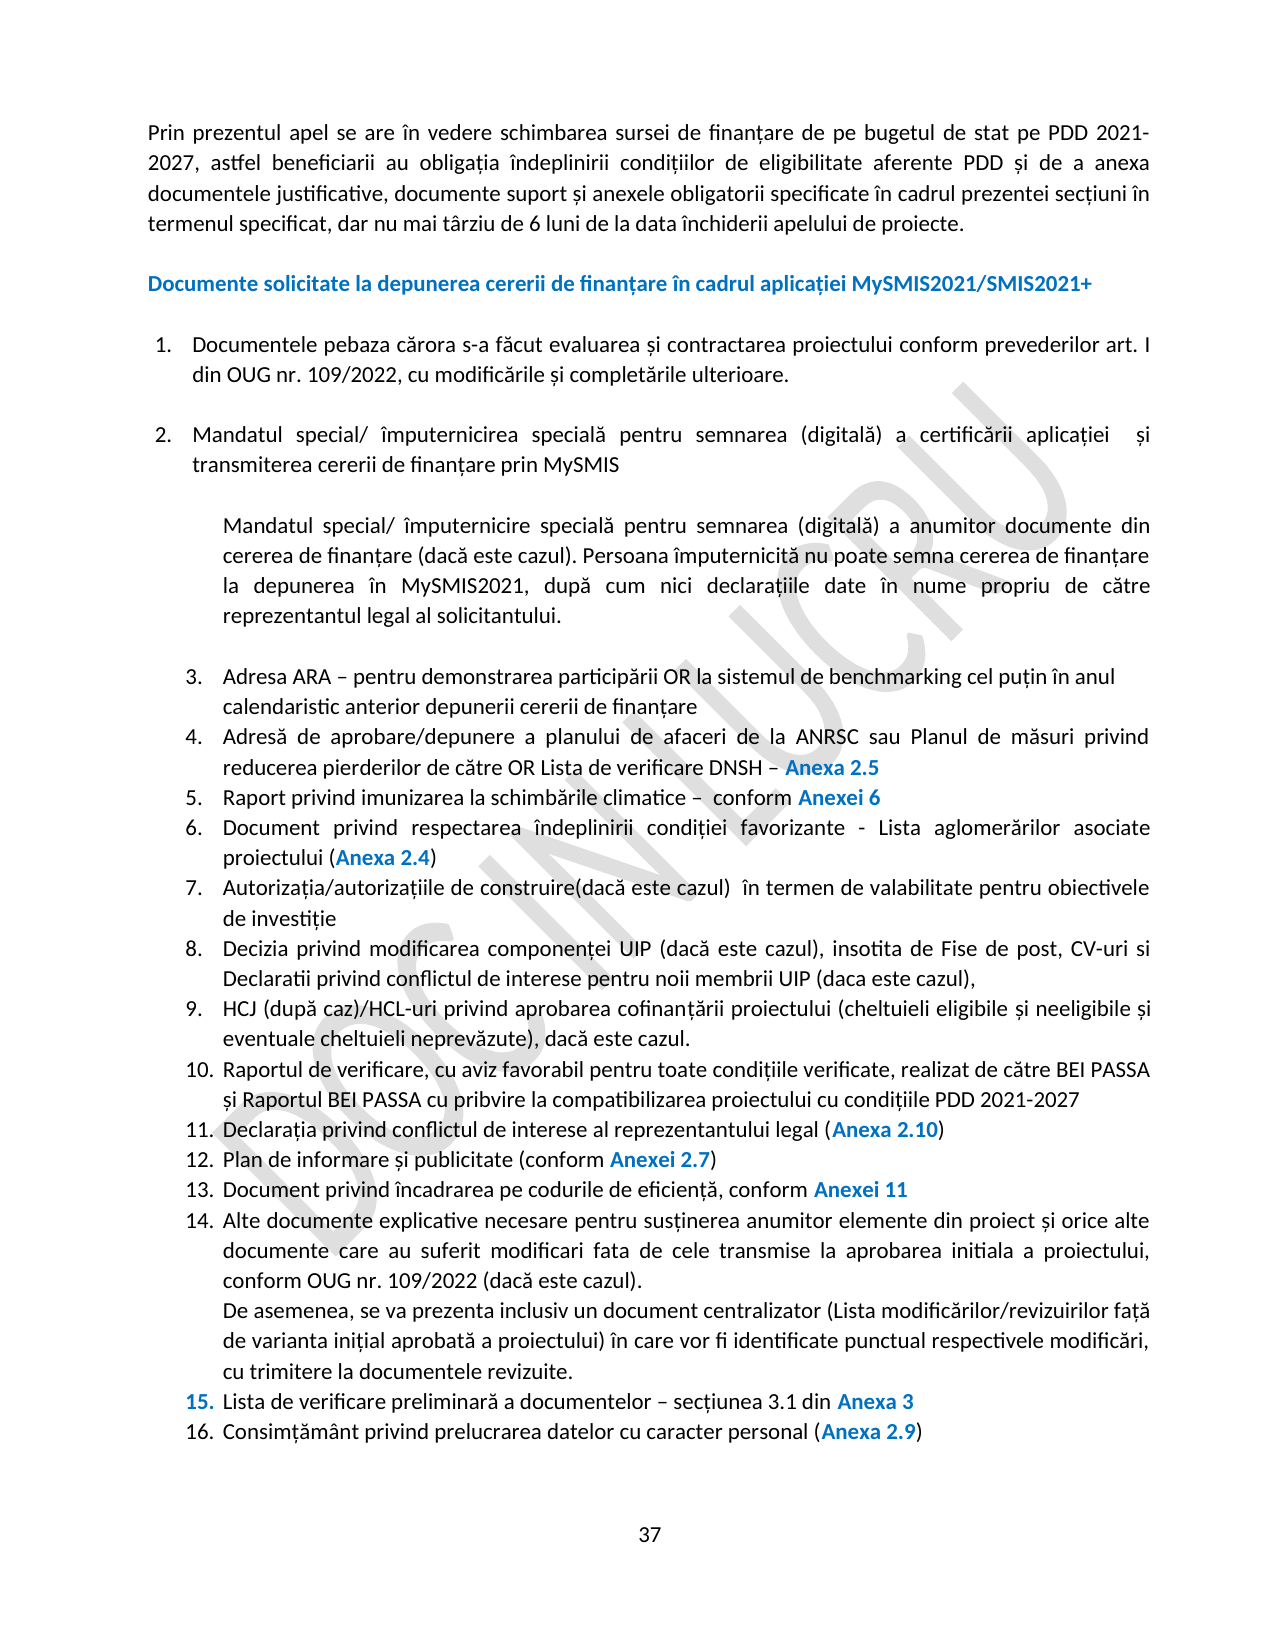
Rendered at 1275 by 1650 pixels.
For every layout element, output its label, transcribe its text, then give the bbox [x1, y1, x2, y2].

list Declarația privind conflictul de interese al reprezentantului legal (Anexa 2.10) [185, 1115, 1152, 1143]
list HCJ (după caz)/HCL-uri privind aprobarea cofinanţării proiectului (cheltuieli eligibile şi neeligibile și eventuale cheltuieli neprevăzute), dacă este cazul. [185, 994, 1152, 1052]
list Plan de informare și publicitate (conform Anexei 2.7) [185, 1145, 1152, 1173]
list Alte documente explicative necesare pentru susținerea anumitor elemente din proiect și orice alte documente care au suferit modificari fata de cele transmise la aprobarea initiala a proiectului, conform OUG nr. 109/2022 (dacă este cazul). [185, 1206, 1152, 1294]
list Documentele pebaza cărora s-a făcut evaluarea și contractarea proiectului conform prevederilor art. I din OUG nr. 109/2022, cu modificările și completările ulterioare. [154, 330, 1152, 388]
list Raportul de verificare, cu aviz favorabil pentru toate condițiile verificate, realizat de către BEI PASSA și Raportul BEI PASSA cu pribvire la compatibilizarea proiectului cu condițiile PDD 2021-2027 [185, 1055, 1152, 1113]
list Decizia privind modificarea componenței UIP (dacă este cazul), insotita de Fise de post, CV-uri si Declaratii privind conflictul de interese pentru noii membrii UIP (daca este cazul), [185, 934, 1152, 992]
list Mandatul special/ împuternicirea specială pentru semnarea (digitală) a certificării aplicației și transmiterea cererii de finanțare prin MySMIS [154, 420, 1152, 478]
list Raport privind imunizarea la schimbările climatice – conform Anexei 6 [185, 783, 1152, 811]
list Adresa ARA – pentru demonstrarea participării OR la sistemul de benchmarking cel puțin în anul calendaristic anterior depunerii cererii de finanțare [185, 662, 1152, 720]
list Mandatul special/ împuternicire specială pentru semnarea (digitală) a anumitor documente din cererea de finanțare (dacă este cazul). Persoana împuternicită nu poate semna cererea de finanțare la depunerea în MySMIS2021, după cum nici declarațiile date în nume propriu de către reprezentantul legal al solicitantului. [223, 511, 1152, 629]
list Lista de verificare preliminară a documentelor – secțiunea 3.1 din Anexa 3 [185, 1387, 1152, 1415]
text Documente solicitate la depunerea cererii de finanțare în cadrul aplicației MySMIS2021/SMIS2021+ [148, 269, 1152, 297]
list Adresă de aprobare/depunere a planului de afaceri de la ANRSC sau Planul de măsuri privind reducerea pierderilor de către OR Lista de verificare DNSH – Anexa 2.5 [185, 722, 1152, 781]
list Document privind respectarea îndeplinirii condiției favorizante - Lista aglomerărilor asociate proiectului (Anexa 2.4) [185, 813, 1152, 871]
list Document privind încadrarea pe codurile de eficiență, conform Anexei 11 [185, 1176, 1152, 1203]
list Consimțământ privind prelucrarea datelor cu caracter personal (Anexa 2.9) [185, 1417, 1152, 1445]
text Prin prezentul apel se are în vedere schimbarea sursei de finanțare de pe bugetul de stat pe PDD 2021-2027, astfel beneficiarii au obligația îndeplinirii condițiilor de eligibilitate aferente PDD și de a anexa documentele justificative, documente suport și anexele obligatorii specificate în cadrul prezentei secțiuni în termenul specificat, dar nu mai târziu de 6 luni de la data închiderii apelului de proiecte. [148, 118, 1152, 237]
list Autorizaţia/autorizațiile de construire(dacă este cazul) în termen de valabilitate pentru obiectivele de investiție [185, 873, 1152, 932]
list De asemenea, se va prezenta inclusiv un document centralizator (Lista modificărilor/revizuirilor față de varianta inițial aprobată a proiectului) în care vor fi identificate punctual respectivele modificări, cu trimitere la documentele revizuite. [223, 1296, 1152, 1385]
